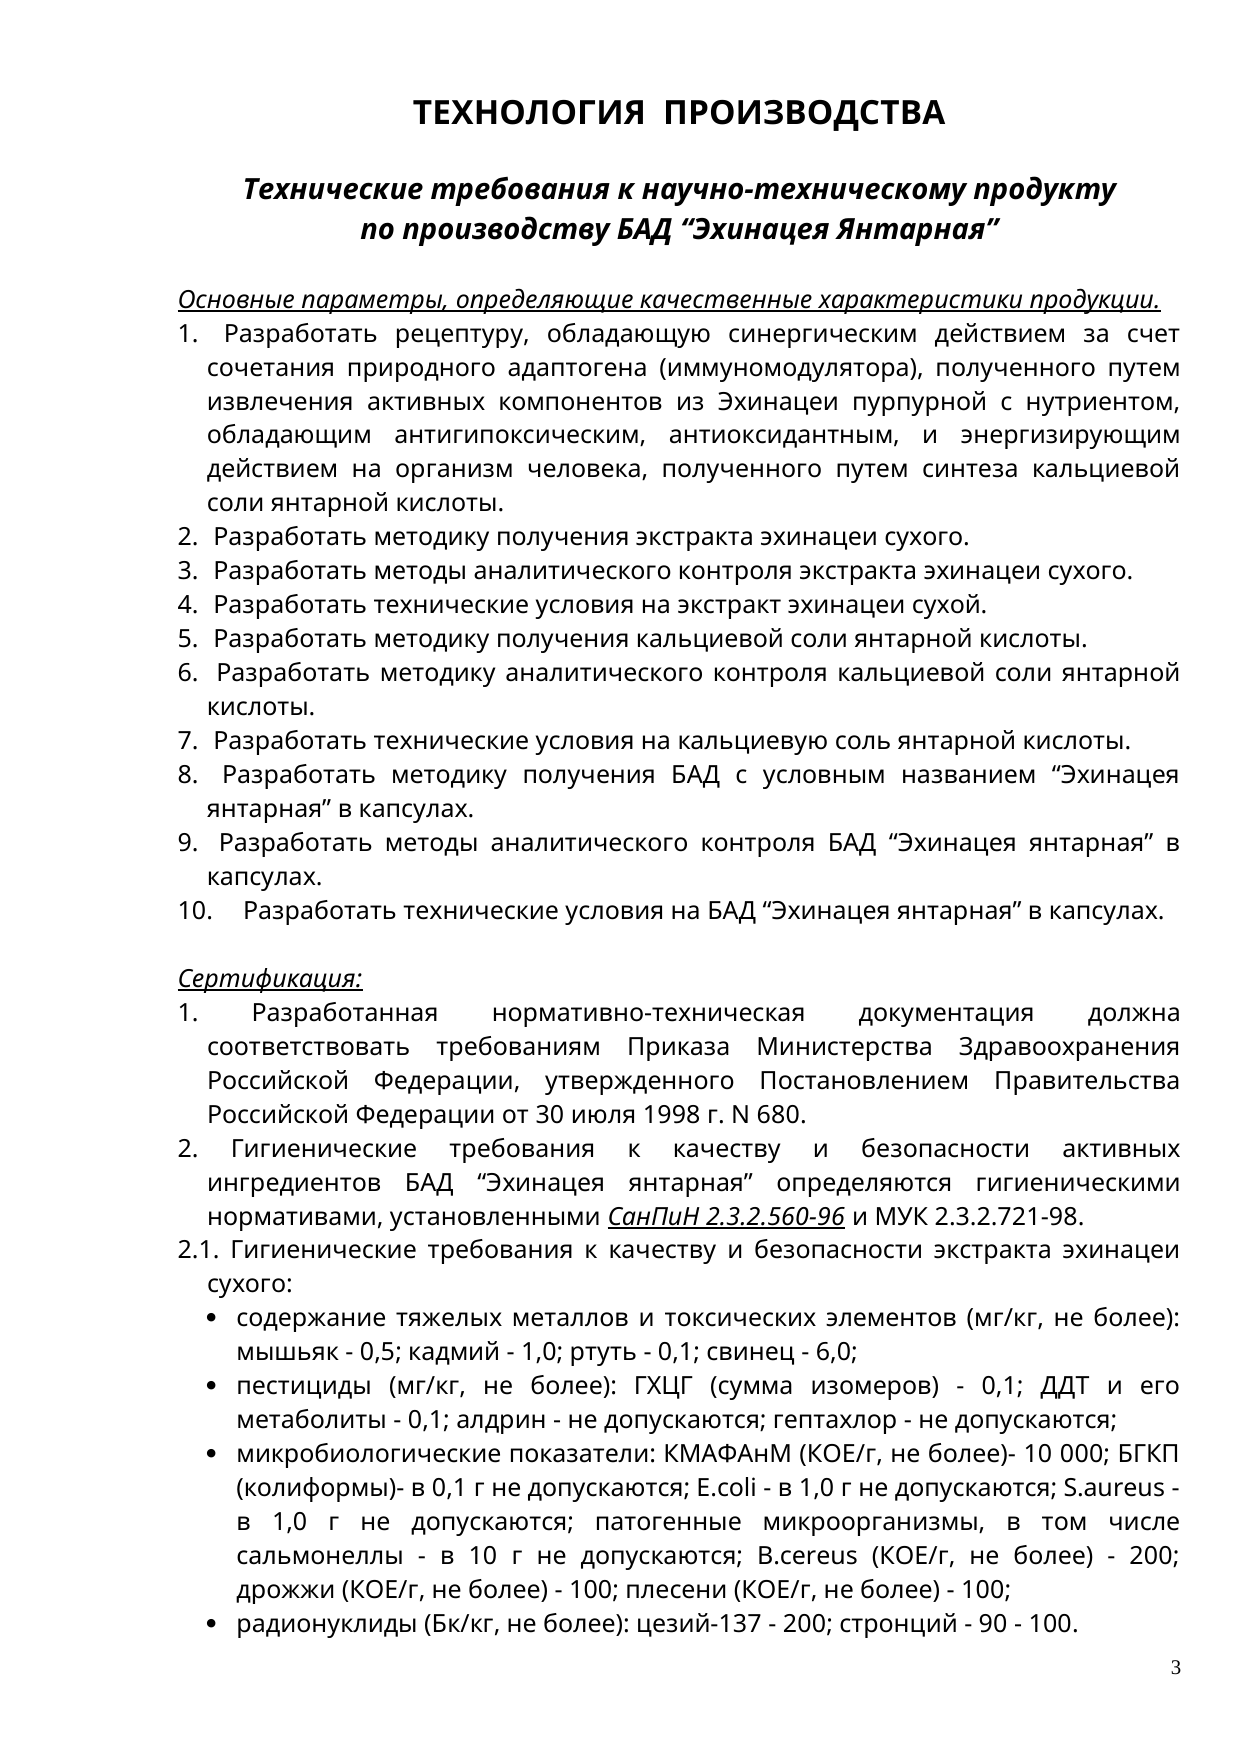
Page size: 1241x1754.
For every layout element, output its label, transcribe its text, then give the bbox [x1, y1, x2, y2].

text 2. Гигиенические требования к качеству и безопасности активных ингредиентов БАД “Эхинацея янтарная” определяются гигиеническими нормативами, установленными СанПиН 2.3.2.560-96 и МУК 2.3.2.721-98. [177, 1131, 1181, 1232]
list Разработать методику получения кальциевой соли янтарной кислоты. [177, 621, 1181, 655]
list Разработать рецептуру, обладающую синергическим действием за счет сочетания природного адаптогена (иммуномодулятора), полученного путем извлечения активных компонентов из Эхинацеи пурпурной с нутриентом, обладающим антигипоксическим, антиоксидантным, и энергизирующим действием на организм человека, полученного путем синтеза кальциевой соли янтарной кислоты. [177, 316, 1181, 519]
text Сертификация: [177, 961, 1181, 995]
title ТЕхнология производства [177, 89, 1181, 135]
list пестициды (мг/кг, не более): ГХЦГ (сумма изомеров) - 0,1; ДДТ и его метаболиты - 0,1; алдрин - не допускаются; гептахлор - не допускаются; [207, 1368, 1181, 1436]
text 2.1. Гигиенические требования к качеству и безопасности экстракта эхинацеи сухого: [177, 1232, 1181, 1300]
list Разработать технические условия на БАД “Эхинацея янтарная” в капсулах. [177, 893, 1181, 927]
list Разработать технические условия на экстракт эхинацеи сухой. [177, 587, 1181, 621]
list Разработать методику получения БАД с условным названием “Эхинацея янтарная” в капсулах. [177, 757, 1181, 825]
text по производству БАД “Эхинацея Янтарная” [177, 208, 1181, 248]
list Разработать технические условия на кальциевую соль янтарной кислоты. [177, 723, 1181, 757]
text Основные параметры, определяющие качественные характеристики продукции. [177, 282, 1181, 316]
list Разработать методику получения экстракта эхинацеи сухого. [177, 519, 1181, 553]
list Разработать методы аналитического контроля БАД “Эхинацея янтарная” в капсулах. [177, 825, 1181, 893]
list Разработать методику аналитического контроля кальциевой соли янтарной кислоты. [177, 655, 1181, 723]
list радионуклиды (Бк/кг, не более): цезий-137 - 200; стронций - 90 - 100. [207, 1606, 1181, 1640]
text Технические требования к научно-техническому продукту [177, 169, 1181, 208]
list содержание тяжелых металлов и токсических элементов (мг/кг, не более): мышьяк - 0,5; кадмий - 1,0; ртуть - 0,1; свинец - 6,0; [207, 1300, 1181, 1368]
list Разработать методы аналитического контроля экстракта эхинацеи сухого. [177, 553, 1181, 587]
text 1. Разработанная нормативно-техническая документация должна соответствовать требованиям Приказа Министерства Здравоохранения Российской Федерации, утвержденного Постановлением Правительства Российской Федерации от 30 июля 1998 г. N 680. [177, 995, 1181, 1131]
